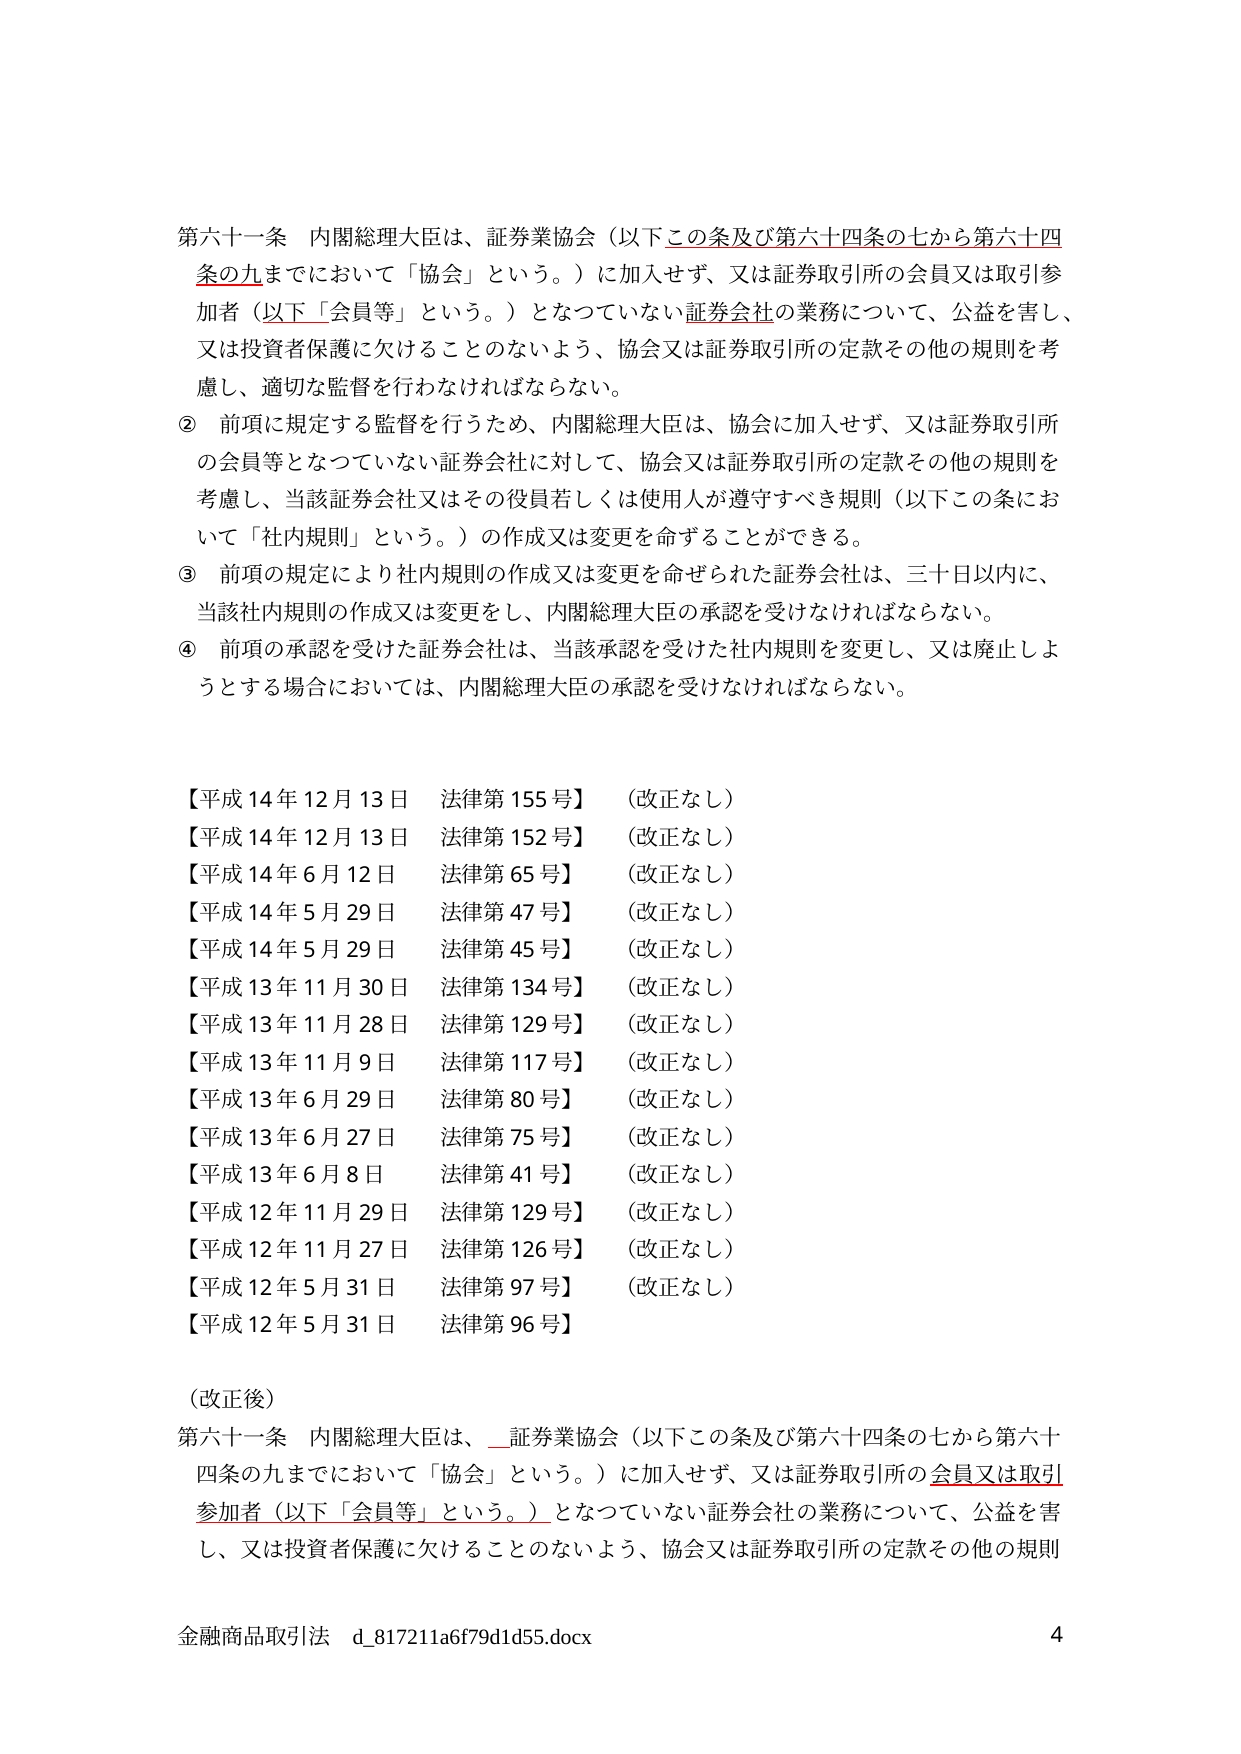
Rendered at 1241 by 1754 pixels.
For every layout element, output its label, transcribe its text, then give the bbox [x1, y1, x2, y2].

text 【平成12年5月31日 法律第96号】 [177, 1304, 1063, 1342]
text 【平成13年6月27日 法律第75号】 （改正なし） [177, 1117, 1063, 1154]
text 【平成14年5月29日 法律第47号】 （改正なし） [177, 892, 1063, 929]
text （改正後） [177, 1379, 1063, 1417]
text 【平成13年6月8日 法律第41号】 （改正なし） [177, 1154, 1063, 1192]
text 【平成13年11月9日 法律第117号】 （改正なし） [177, 1042, 1063, 1079]
text ③ 前項の規定により社内規則の作成又は変更を命ぜられた証券会社は、三十日以内に、当該社内規則の作成又は変更をし、内閣総理大臣の承認を受けなければならない。 [177, 554, 1063, 629]
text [177, 1417, 1063, 1567]
text ④ 前項の承認を受けた証券会社は、当該承認を受けた社内規則を変更し、又は廃止しようとする場合においては、内閣総理大臣の承認を受けなければならない。 [177, 629, 1063, 704]
text ② 前項に規定する監督を行うため、内閣総理大臣は、協会に加入せず、又は証券取引所の会員等となつていない証券会社に対して、協会又は証券取引所の定款その他の規則を考慮し、当該証券会社又はその役員若しくは使用人が遵守すべき規則（以下この条において「社内規則」という。）の作成又は変更を命ずることができる。 [177, 404, 1063, 554]
text 【平成14年6月12日 法律第65号】 （改正なし） [177, 854, 1063, 892]
text 【平成14年5月29日 法律第45号】 （改正なし） [177, 929, 1063, 967]
text 【平成12年5月31日 法律第97号】 （改正なし） [177, 1267, 1063, 1304]
text 【平成13年11月28日 法律第129号】 （改正なし） [177, 1004, 1063, 1042]
text 【平成14年12月13日 法律第152号】 （改正なし） [177, 817, 1063, 854]
text 【平成13年11月30日 法律第134号】 （改正なし） [177, 967, 1063, 1004]
text 【平成13年6月29日 法律第80号】 （改正なし） [177, 1079, 1063, 1117]
text 【平成14年12月13日 法律第155号】 （改正なし） [177, 779, 1063, 817]
text 【平成12年11月27日 法律第126号】 （改正なし） [177, 1229, 1063, 1267]
text 【平成12年11月29日 法律第129号】 （改正なし） [177, 1192, 1063, 1229]
